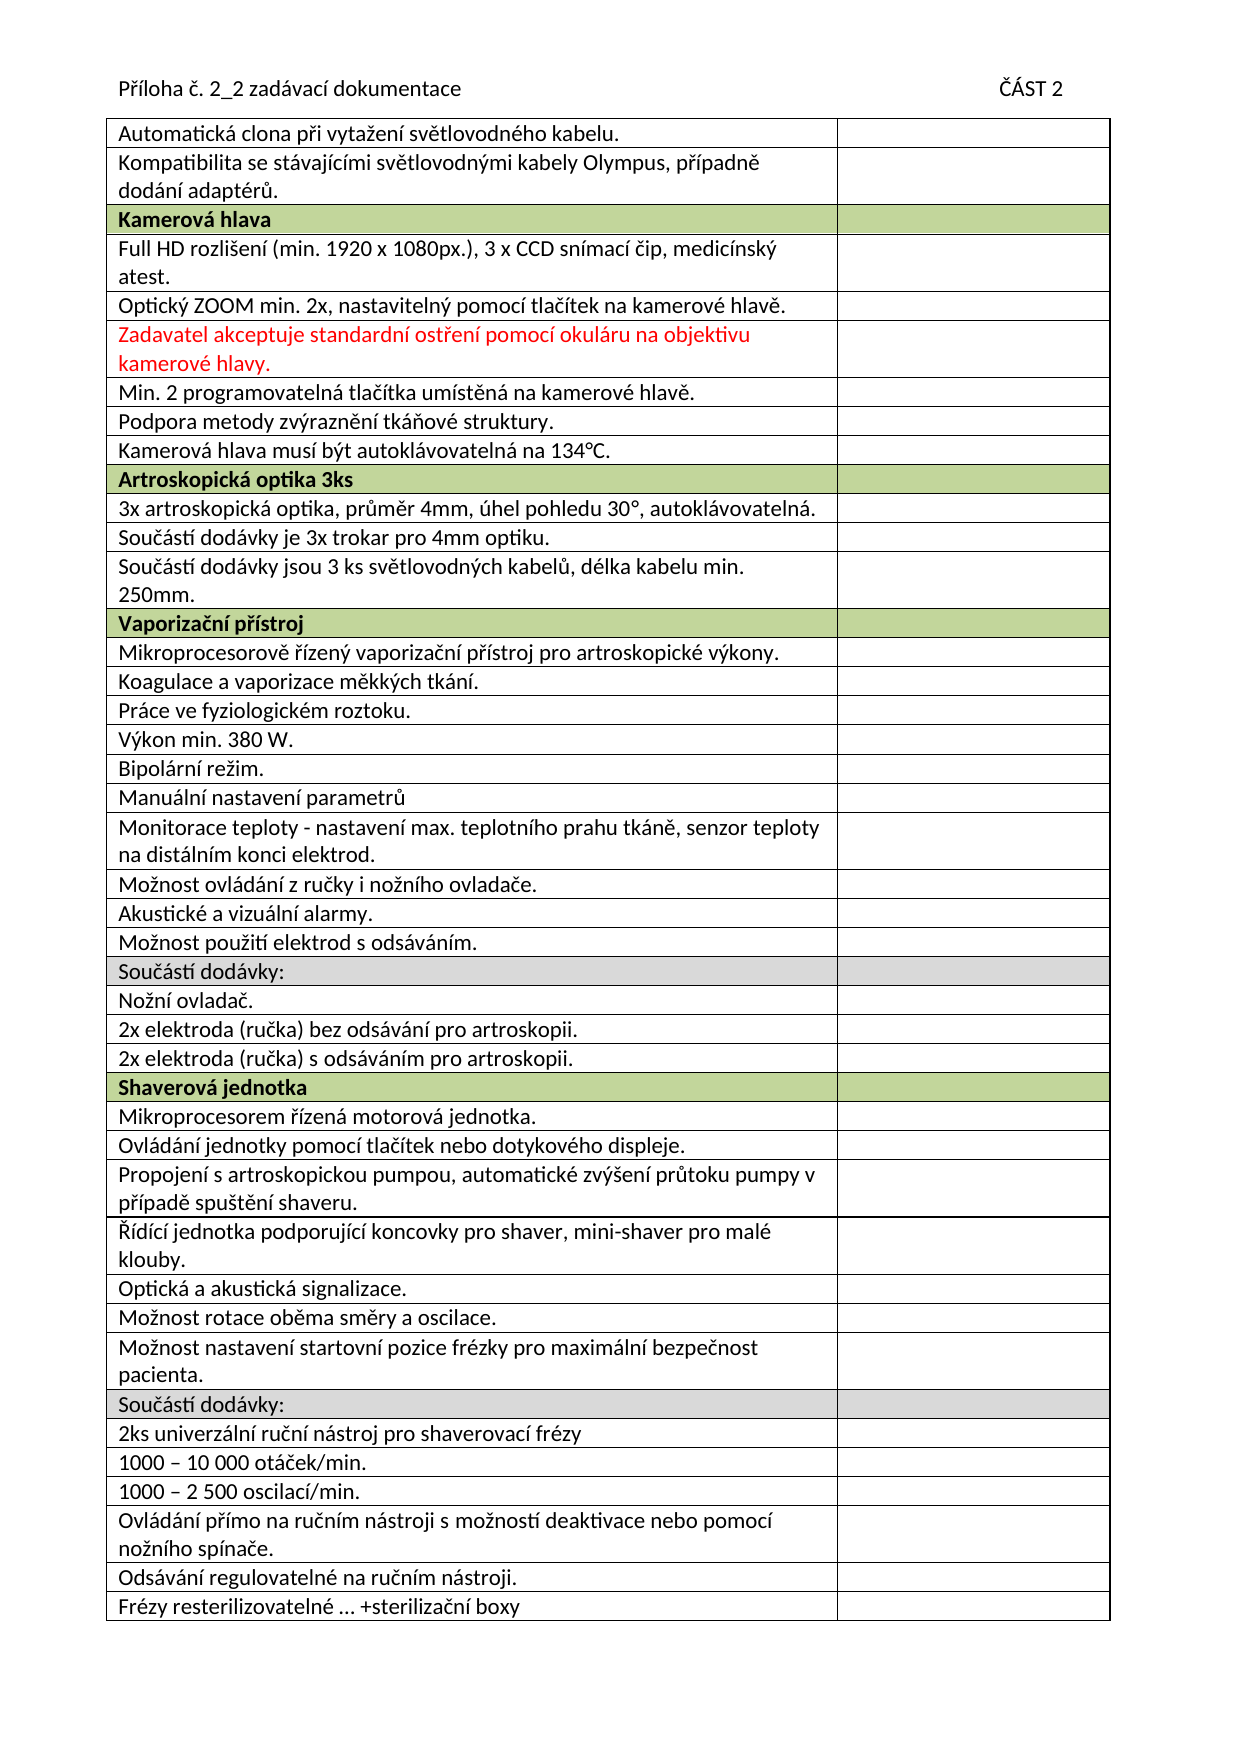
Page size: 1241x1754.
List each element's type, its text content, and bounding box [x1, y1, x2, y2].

table_cell [838, 638, 1109, 666]
table_cell Shaverová jednotka [107, 1073, 837, 1101]
table_cell [838, 1102, 1109, 1130]
table_cell Možnost nastavení startovní pozice frézky pro maximální bezpečnost pacienta. [107, 1333, 837, 1389]
table_cell Bipolární režim. [107, 755, 837, 782]
table_cell [838, 292, 1109, 319]
table_cell [838, 1275, 1109, 1302]
table_cell Automatická clona při vytažení světlovodného kabelu. [107, 119, 837, 147]
table_cell [838, 407, 1109, 435]
table_cell [838, 609, 1109, 637]
table_cell [838, 1390, 1109, 1418]
table_cell [838, 899, 1109, 927]
table_cell Práce ve fyziologickém roztoku. [107, 696, 837, 724]
table_cell Frézy resterilizovatelné … +sterilizační boxy [107, 1592, 837, 1620]
table_cell [838, 667, 1109, 695]
table_cell 1000 – 2 500 oscilací/min. [107, 1477, 837, 1505]
table_cell [838, 957, 1109, 985]
table_cell Vaporizační přístroj [107, 609, 837, 637]
table_cell Monitorace teploty - nastavení max. teplotního prahu tkáně, senzor teploty na distálním konci elektrod. [107, 813, 837, 869]
table_cell Součástí dodávky: [107, 1390, 837, 1418]
table_cell Ovládání přímo na ručním nástroji s možností deaktivace nebo pomocí nožního spínače. [107, 1506, 837, 1562]
table_cell Výkon min. 380 W. [107, 725, 837, 753]
table_cell 2x elektroda (ručka) s odsáváním pro artroskopii. [107, 1044, 837, 1072]
table_cell Full HD rozlišení (min. 1920 x 1080px.), 3 x CCD snímací čip, medicínský atest. [107, 235, 837, 291]
table_cell [838, 1160, 1109, 1216]
table_cell Propojení s artroskopickou pumpou, automatické zvýšení průtoku pumpy v případě spuštění shaveru. [107, 1160, 837, 1216]
table_cell [838, 119, 1109, 147]
table_cell [838, 1015, 1109, 1043]
table_cell Podpora metody zvýraznění tkáňové struktury. [107, 407, 837, 435]
table_cell [838, 205, 1109, 233]
table_cell [838, 1218, 1109, 1273]
table_cell Kamerová hlava [107, 205, 837, 233]
table_cell 2x elektroda (ručka) bez odsávání pro artroskopii. [107, 1015, 837, 1043]
table_cell Součástí dodávky je 3x trokar pro 4mm optiku. [107, 523, 837, 551]
table_cell [838, 928, 1109, 956]
table_cell [838, 148, 1109, 204]
table_cell [838, 494, 1109, 522]
table_cell 2ks univerzální ruční nástroj pro shaverovací frézy [107, 1419, 837, 1447]
table_cell Mikroprocesorem řízená motorová jednotka. [107, 1102, 837, 1130]
table_cell [838, 235, 1109, 291]
table_cell [838, 1419, 1109, 1447]
table_cell Nožní ovladač. [107, 986, 837, 1014]
table_cell [838, 870, 1109, 898]
table_cell [838, 1592, 1109, 1620]
table_cell Kompatibilita se stávajícími světlovodnými kabely Olympus, případně dodání adaptérů. [107, 148, 837, 204]
table_cell Možnost použití elektrod s odsáváním. [107, 928, 837, 956]
table_cell Artroskopická optika 3ks [107, 465, 837, 493]
table_cell [838, 1304, 1109, 1332]
table_cell [838, 378, 1109, 406]
table_cell [838, 552, 1109, 608]
table_cell [838, 465, 1109, 493]
table_cell Možnost rotace oběma směry a oscilace. [107, 1304, 837, 1332]
table_cell [838, 436, 1109, 464]
table_cell Kamerová hlava musí být autoklávovatelná na 134°C. [107, 436, 837, 464]
table_cell [838, 784, 1109, 812]
table_cell [838, 1073, 1109, 1101]
table_cell Optický ZOOM min. 2x, nastavitelný pomocí tlačítek na kamerové hlavě. [107, 292, 837, 319]
table_cell Mikroprocesorově řízený vaporizační přístroj pro artroskopické výkony. [107, 638, 837, 666]
table_cell [838, 755, 1109, 782]
table_cell Odsávání regulovatelné na ručním nástroji. [107, 1563, 837, 1591]
table_cell [838, 1563, 1109, 1591]
table_cell Manuální nastavení parametrů [107, 784, 837, 812]
table_cell [838, 986, 1109, 1014]
table_cell Možnost ovládání z ručky i nožního ovladače. [107, 870, 837, 898]
table_cell Akustické a vizuální alarmy. [107, 899, 837, 927]
table_cell [838, 523, 1109, 551]
table_cell [838, 1131, 1109, 1159]
table_cell Součástí dodávky jsou 3 ks světlovodných kabelů, délka kabelu min. 250mm. [107, 552, 837, 608]
table_cell Min. 2 programovatelná tlačítka umístěná na kamerové hlavě. [107, 378, 837, 406]
table_cell 3x artroskopická optika, průměr 4mm, úhel pohledu 30°, autoklávovatelná. [107, 494, 837, 522]
table_cell [838, 696, 1109, 724]
table_cell [838, 1333, 1109, 1389]
table_cell Optická a akustická signalizace. [107, 1275, 837, 1302]
table_cell [838, 321, 1109, 377]
table_cell [838, 1506, 1109, 1562]
table_cell 1000 – 10 000 otáček/min. [107, 1448, 837, 1476]
table_cell [838, 1448, 1109, 1476]
table_cell Řídící jednotka podporující koncovky pro shaver, mini-shaver pro malé klouby. [107, 1218, 837, 1273]
table_cell [838, 1044, 1109, 1072]
table_cell [838, 1477, 1109, 1505]
table_cell [838, 813, 1109, 869]
table_cell Součástí dodávky: [107, 957, 837, 985]
table_cell Koagulace a vaporizace měkkých tkání. [107, 667, 837, 695]
table_cell Ovládání jednotky pomocí tlačítek nebo dotykového displeje. [107, 1131, 837, 1159]
table_cell [838, 725, 1109, 753]
table_cell Zadavatel akceptuje standardní ostření pomocí okuláru na objektivu kamerové hlavy. [107, 321, 837, 377]
